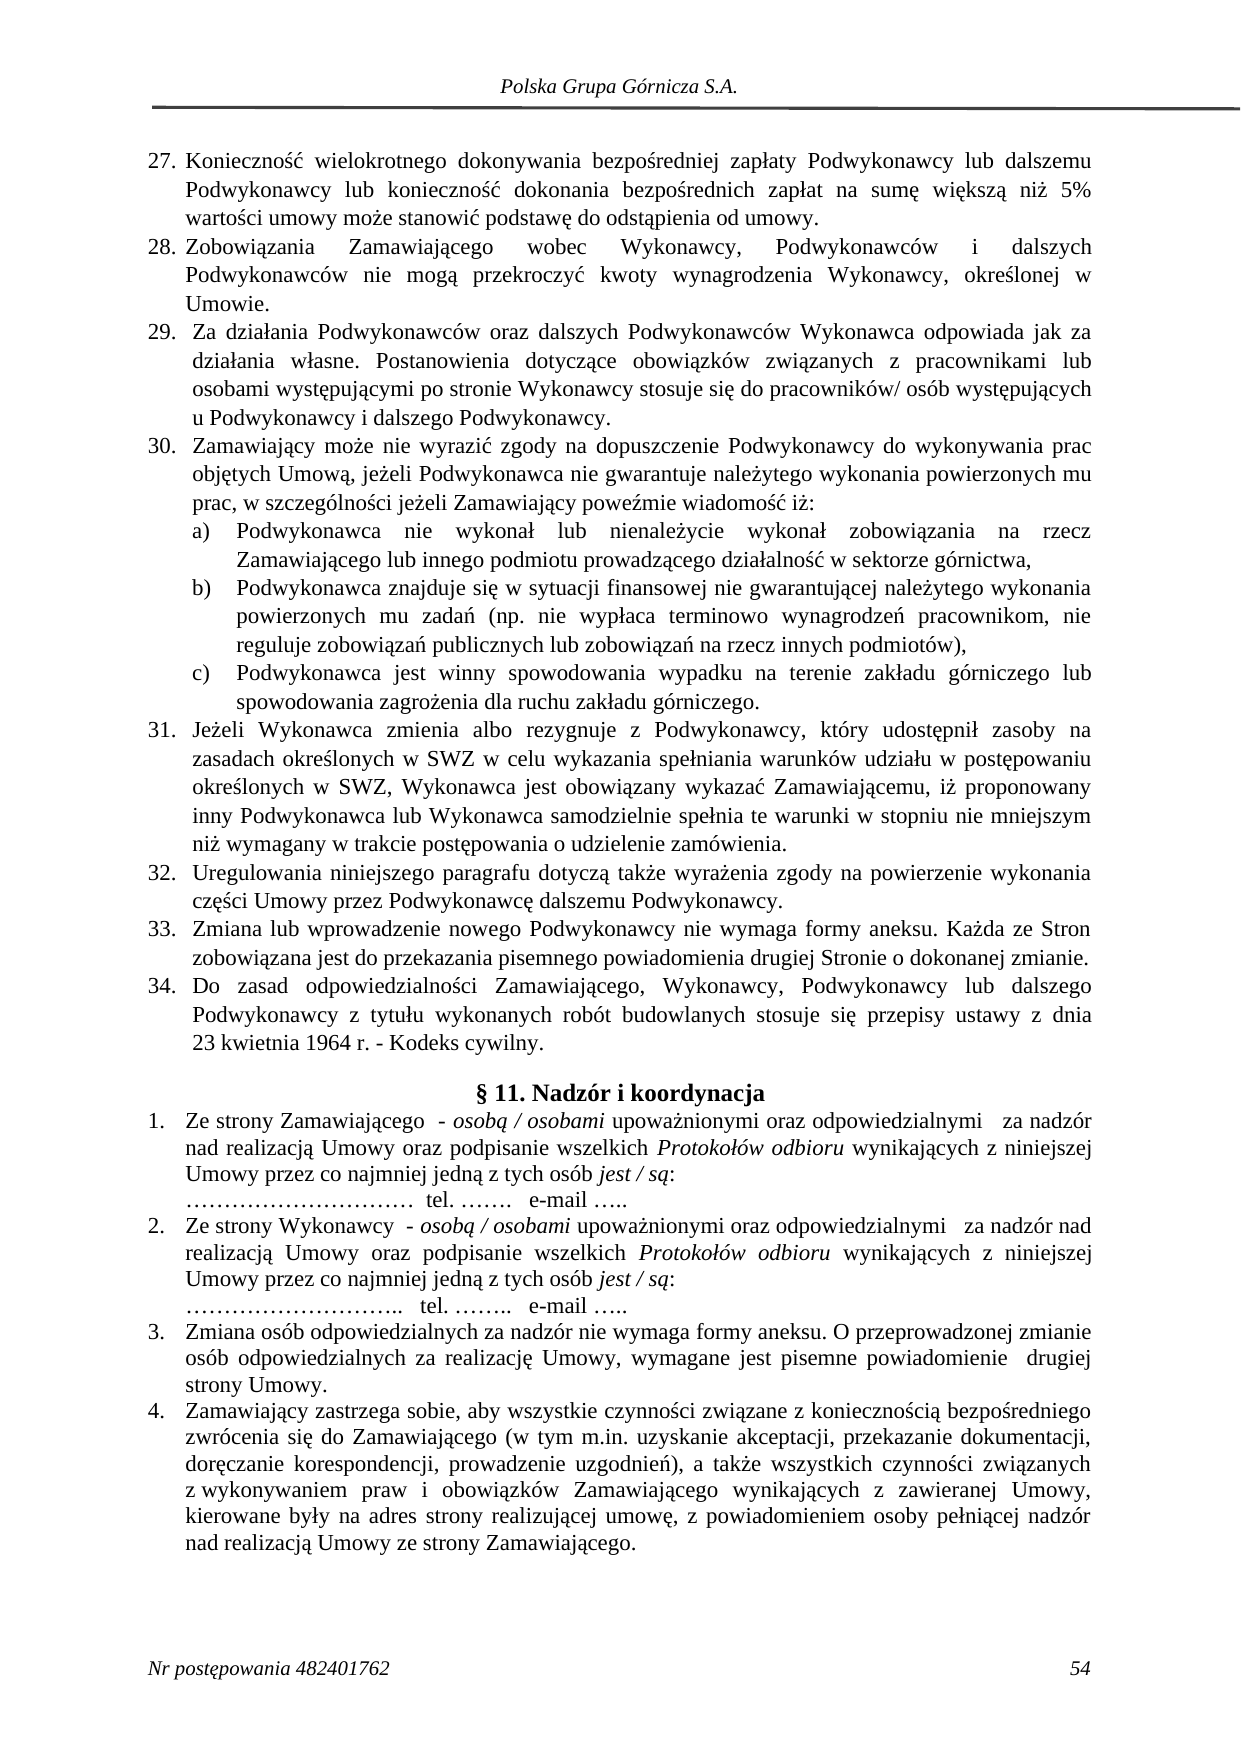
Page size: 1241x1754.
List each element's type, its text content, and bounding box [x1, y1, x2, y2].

list Uregulowania niniejszego paragrafu dotyczą także wyrażenia zgody na powierzenie wykonania części Umowy przez Podwykonawcę dalszemu Podwykonawcy. [148, 858, 1093, 913]
list Zamawiający zastrzega sobie, aby wszystkie czynności związane z koniecznością bezpośredniego zwrócenia się do Zamawiającego (w tym m.in. uzyskanie akceptacji, przekazanie dokumentacji, doręczanie korespondencji, prowadzenie uzgodnień), a także wszystkich czynności związanych z wykonywaniem praw i obowiązków Zamawiającego wynikających z zawieranej Umowy, kierowane były na adres strony realizującej umowę, z powiadomieniem osoby pełniącej nadzór nad realizacją Umowy ze strony Zamawiającego. [148, 1397, 1093, 1555]
list Zmiana lub wprowadzenie nowego Podwykonawcy nie wymaga formy aneksu. Każda ze Stron zobowiązana jest do przekazania pisemnego powiadomienia drugiej Stronie o dokonanej zmianie. [148, 915, 1093, 970]
list Podwykonawca znajduje się w sytuacji finansowej nie gwarantującej należytego wykonania powierzonych mu zadań (np. nie wypłaca terminowo wynagrodzeń pracownikom, nie reguluje zobowiązań publicznych lub zobowiązań na rzecz innych podmiotów), [192, 574, 1093, 657]
text ……………………….. tel. …….. e-mail ….. [185, 1292, 1093, 1318]
list Do zasad odpowiedzialności Zamawiającego, Wykonawcy, Podwykonawcy lub dalszego Podwykonawcy z tytułu wykonanych robót budowlanych stosuje się przepisy ustawy z dnia 23 kwietnia 1964 r. - Kodeks cywilny. [148, 972, 1093, 1056]
list Podwykonawca jest winny spowodowania wypadku na terenie zakładu górniczego lub spowodowania zagrożenia dla ruchu zakładu górniczego. [192, 659, 1093, 714]
subtitle § 11. Nadzór i koordynacja [148, 1078, 1093, 1107]
list Konieczność wielokrotnego dokonywania bezpośredniej zapłaty Podwykonawcy lub dalszemu Podwykonawcy lub konieczność dokonania bezpośrednich zapłat na sumę większą niż 5% wartości umowy może stanowić podstawę do odstąpienia od umowy. [148, 148, 1093, 231]
list Zobowiązania Zamawiającego wobec Wykonawcy, Podwykonawców i dalszych Podwykonawców nie mogą przekroczyć kwoty wynagrodzenia Wykonawcy, określonej w Umowie. [148, 233, 1093, 316]
list Ze strony Zamawiającego - osobą / osobami upoważnionymi oraz odpowiedzialnymi za nadzór nad realizacją Umowy oraz podpisanie wszelkich Protokołów odbioru wynikających z niniejszej Umowy przez co najmniej jedną z tych osób jest / są: [148, 1107, 1093, 1186]
list Jeżeli Wykonawca zmienia albo rezygnuje z Podwykonawcy, który udostępnił zasoby na zasadach określonych w SWZ w celu wykazania spełniania warunków udziału w postępowaniu określonych w SWZ, Wykonawca jest obowiązany wykazać Zamawiającemu, iż proponowany inny Podwykonawca lub Wykonawca samodzielnie spełnia te warunki w stopniu nie mniejszym niż wymagany w trakcie postępowania o udzielenie zamówienia. [148, 716, 1093, 856]
list Podwykonawca nie wykonał lub nienależycie wykonał zobowiązania na rzecz Zamawiającego lub innego podmiotu prowadzącego działalność w sektorze górnictwa, [192, 517, 1093, 572]
list Ze strony Wykonawcy - osobą / osobami upoważnionymi oraz odpowiedzialnymi za nadzór nad realizacją Umowy oraz podpisanie wszelkich Protokołów odbioru wynikających z niniejszej Umowy przez co najmniej jedną z tych osób jest / są: [148, 1213, 1093, 1292]
list Zmiana osób odpowiedzialnych za nadzór nie wymaga formy aneksu. O przeprowadzonej zmianie osób odpowiedzialnych za realizację Umowy, wymagane jest pisemne powiadomienie drugiej strony Umowy. [148, 1318, 1093, 1397]
list Zamawiający może nie wyrazić zgody na dopuszczenie Podwykonawcy do wykonywania prac objętych Umową, jeżeli Podwykonawca nie gwarantuje należytego wykonania powierzonych mu prac, w szczególności jeżeli Zamawiający poweźmie wiadomość iż: [148, 432, 1093, 515]
text ………………………… tel. ……. e-mail ….. [185, 1186, 1093, 1213]
list Za działania Podwykonawców oraz dalszych Podwykonawców Wykonawca odpowiada jak za działania własne. Postanowienia dotyczące obowiązków związanych z pracownikami lub osobami występującymi po stronie Wykonawcy stosuje się do pracowników/ osób występujących u Podwykonawcy i dalszego Podwykonawcy. [148, 318, 1093, 430]
